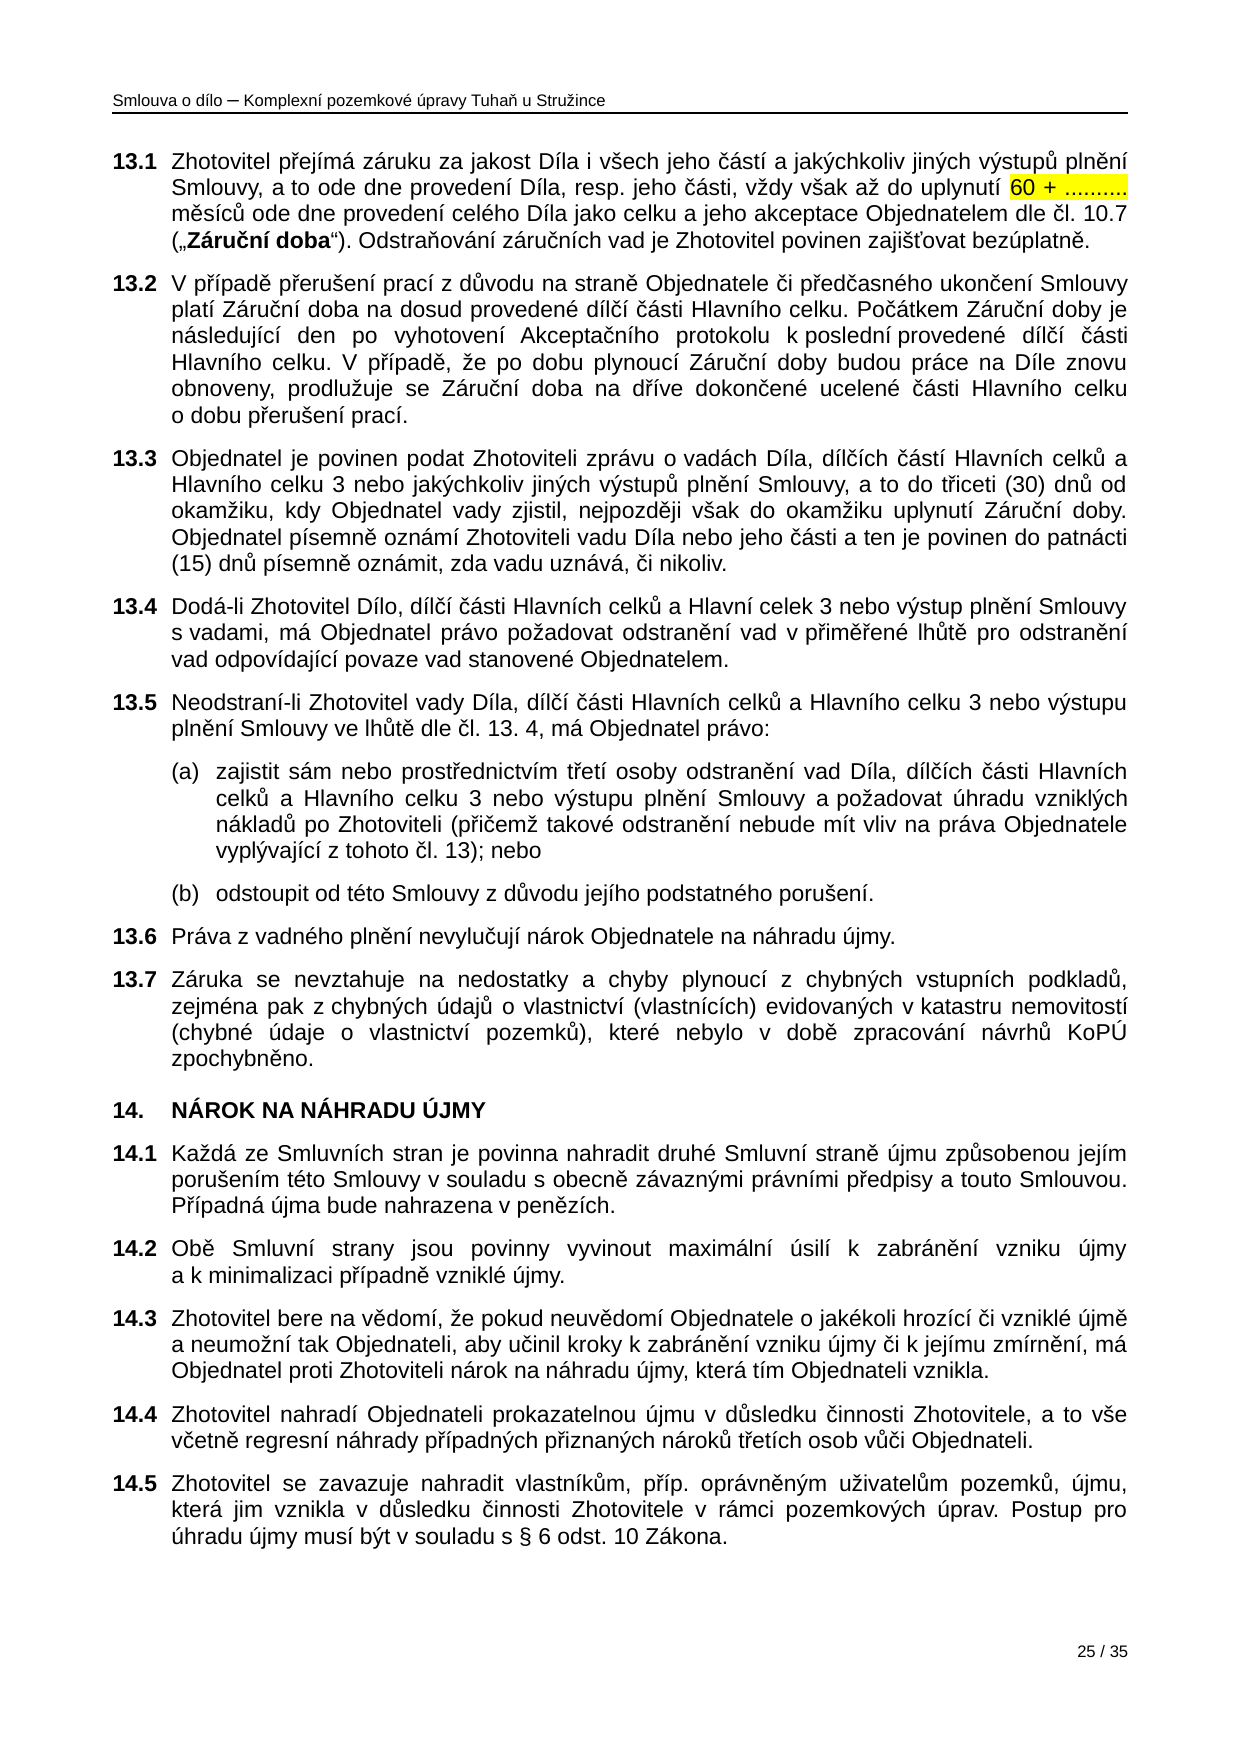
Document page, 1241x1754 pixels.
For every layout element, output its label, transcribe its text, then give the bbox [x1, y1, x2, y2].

text Zhotovitel přejímá záruku za jakost Díla i všech jeho částí a jakýchkoliv jiných výstupů plnění Smlouvy, a to ode dne provedení Díla, resp. jeho části, vždy však až do uplynutí 60 + .......... měsíců ode dne provedení celého Díla jako celku a jeho akceptace Objednatelem dle čl. 10.7 („Záruční doba“). Odstraňování záručních vad je Zhotovitel povinen zajišťovat bezúplatně. [112, 148, 1128, 253]
text Neodstraní-li Zhotovitel vady Díla, dílčí části Hlavních celků a Hlavního celku 3 nebo výstupu plnění Smlouvy ve lhůtě dle čl. 13. 4, má Objednatel právo: [112, 689, 1128, 741]
text Objednatel je povinen podat Zhotoviteli zprávu o vadách Díla, dílčích částí Hlavních celků a Hlavního celku 3 nebo jakýchkoliv jiných výstupů plnění Smlouvy, a to do třiceti (30) dnů od okamžiku, kdy Objednatel vady zjistil, nejpozději však do okamžiku uplynutí Záruční doby. Objednatel písemně oznámí Zhotoviteli vadu Díla nebo jeho části a ten je povinen do patnácti (15) dnů písemně oznámit, zda vadu uznává, či nikoliv. [112, 444, 1128, 576]
text V případě přerušení prací z důvodu na straně Objednatele či předčasného ukončení Smlouvy platí Záruční doba na dosud provedené dílčí části Hlavního celku. Počátkem Záruční doby je následující den po vyhotovení Akceptačního protokolu k poslední provedené dílčí části Hlavního celku. V případě, že po dobu plynoucí Záruční doby budou práce na Díle znovu obnoveny, prodlužuje se Záruční doba na dříve dokončené ucelené části Hlavního celku o dobu přerušení prací. [112, 270, 1128, 428]
text Záruka se nevztahuje na nedostatky a chyby plynoucí z chybných vstupních podkladů, zejména pak z chybných údajů o vlastnictví (vlastnících) evidovaných v katastru nemovitostí (chybné údaje o vlastnictví pozemků), které nebylo v době zpracování návrhů KoPÚ zpochybněno. [112, 966, 1128, 1072]
text Nárok na náhradu újmy [112, 1097, 1128, 1123]
text odstoupit od této Smlouvy z důvodu jejího podstatného porušení. [171, 880, 1128, 907]
text Obě Smluvní strany jsou povinny vyvinout maximální úsilí k zabránění vzniku újmy a k minimalizaci případně vzniklé újmy. [112, 1235, 1128, 1288]
text Zhotovitel bere na vědomí, že pokud neuvědomí Objednatele o jakékoli hrozící či vzniklé újmě a neumožní tak Objednateli, aby učinil kroky k zabránění vzniku újmy či k jejímu zmírnění, má Objednatel proti Zhotoviteli nárok na náhradu újmy, která tím Objednateli vznikla. [112, 1305, 1128, 1384]
list zajistit sám nebo prostřednictvím třetí osoby odstranění vad Díla, dílčích části Hlavních celků a Hlavního celku 3 nebo výstupu plnění Smlouvy a požadovat úhradu vzniklých nákladů po Zhotoviteli (přičemž takové odstranění nebude mít vliv na práva Objednatele vyplývající z tohoto čl. 13); nebo [171, 758, 1128, 863]
text Každá ze Smluvních stran je povinna nahradit druhé Smluvní straně újmu způsobenou jejím porušením této Smlouvy v souladu s obecně závaznými právními předpisy a touto Smlouvou. Případná újma bude nahrazena v penězích. [112, 1140, 1128, 1219]
text Zhotovitel se zavazuje nahradit vlastníkům, příp. oprávněným uživatelům pozemků, újmu, která jim vznikla v důsledku činnosti Zhotovitele v rámci pozemkových úprav. Postup pro úhradu újmy musí být v souladu s § 6 odst. 10 Zákona. [112, 1470, 1128, 1549]
text Dodá-li Zhotovitel Dílo, dílčí části Hlavních celků a Hlavní celek 3 nebo výstup plnění Smlouvy s vadami, má Objednatel právo požadovat odstranění vad v přiměřené lhůtě pro odstranění vad odpovídající povaze vad stanovené Objednatelem. [112, 593, 1128, 672]
text Práva z vadného plnění nevylučují nárok Objednatele na náhradu újmy. [112, 923, 1128, 949]
text Zhotovitel nahradí Objednateli prokazatelnou újmu v důsledku činnosti Zhotovitele, a to vše včetně regresní náhrady případných přiznaných nároků třetích osob vůči Objednateli. [112, 1401, 1128, 1453]
